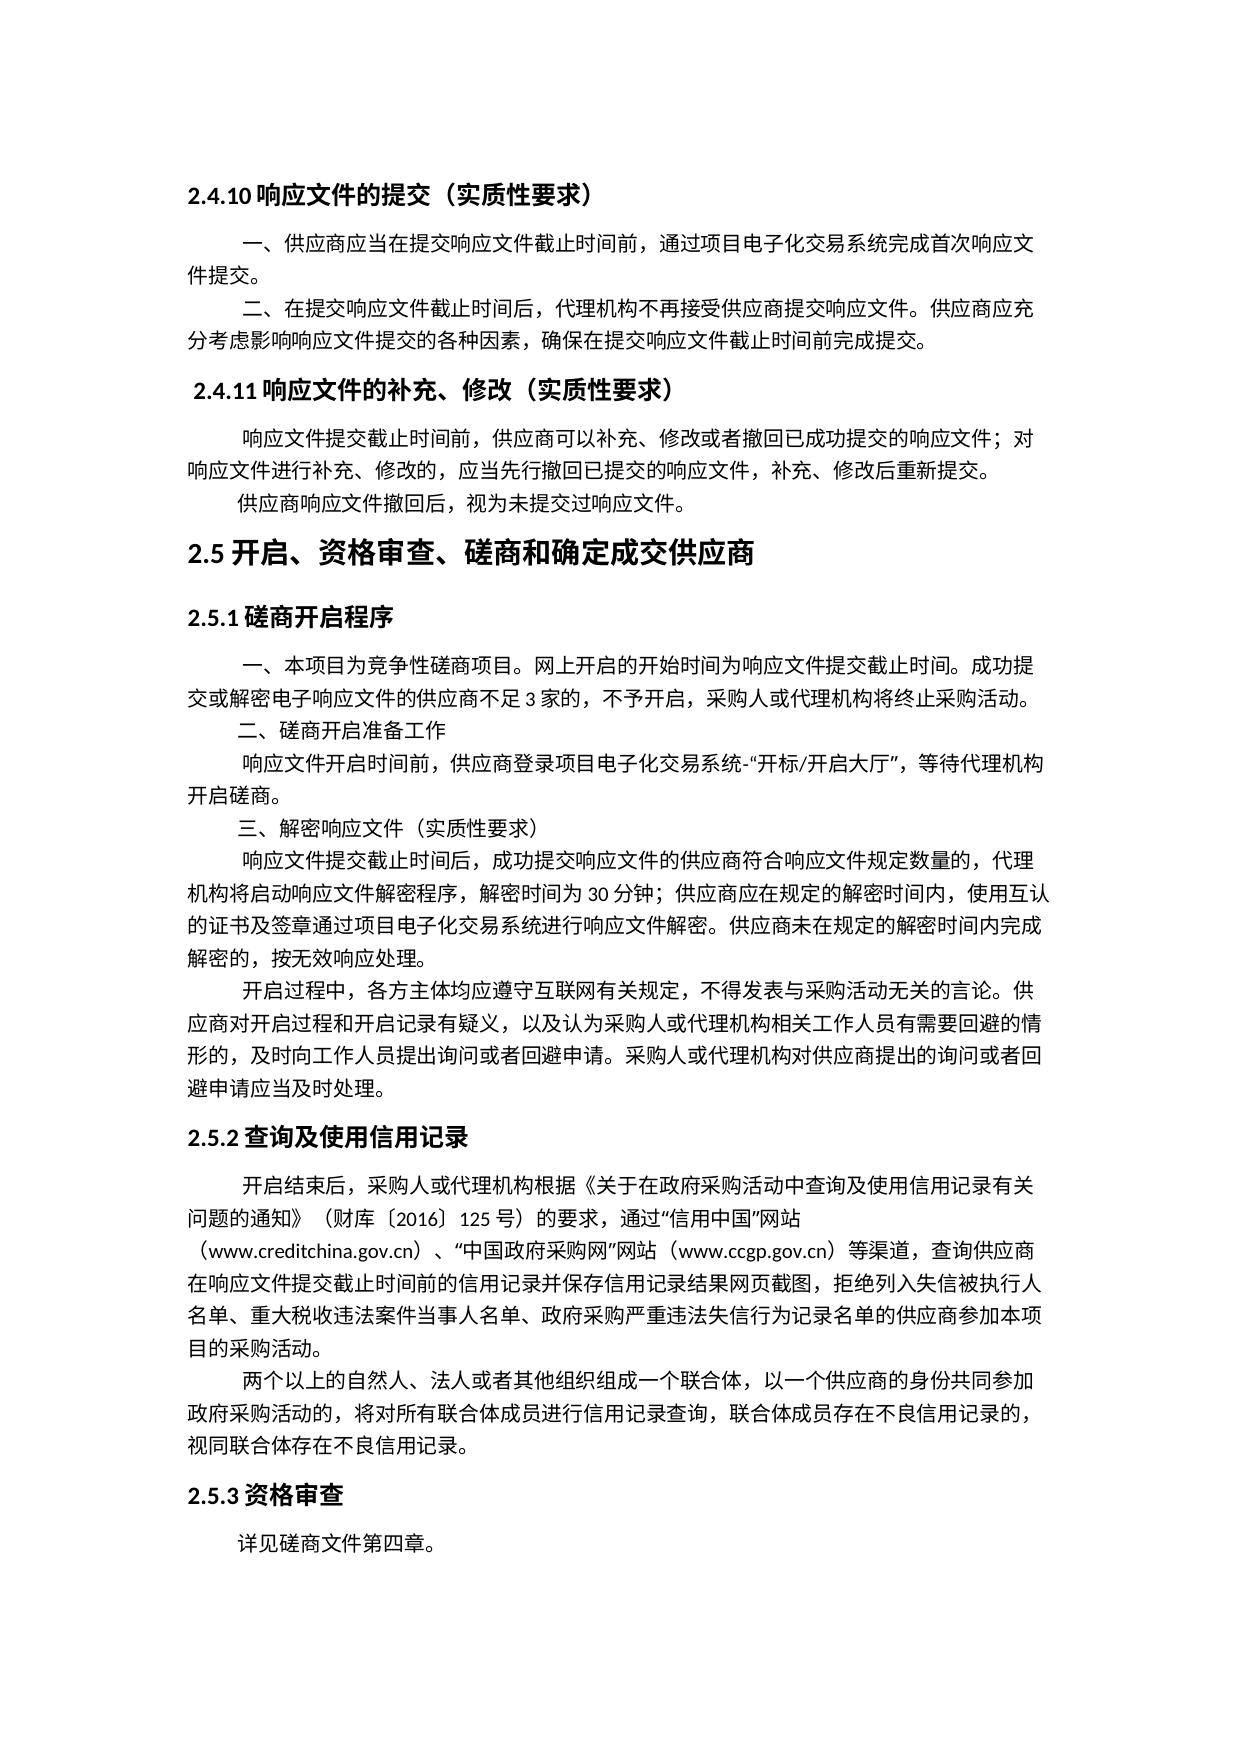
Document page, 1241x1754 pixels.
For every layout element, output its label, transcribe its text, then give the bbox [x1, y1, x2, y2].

text 二、磋商开启准备工作 [187, 714, 1053, 747]
text 2.5开启、资格审查、磋商和确定成交供应商 [187, 519, 1053, 584]
text 详见磋商文件第四章。 [187, 1527, 1053, 1559]
text 三、解密响应文件（实质性要求） [187, 812, 1053, 844]
text 2.4.10响应文件的提交（实质性要求） [187, 162, 1053, 227]
text 供应商响应文件撤回后，视为未提交过响应文件。 [187, 487, 1053, 519]
text 一、本项目为竞争性磋商项目。网上开启的开始时间为响应文件提交截止时间。成功提交或解密电子响应文件的供应商不足3家的，不予开启，采购人或代理机构将终止采购活动。 [187, 649, 1053, 714]
text 响应文件开启时间前，供应商登录项目电子化交易系统-“开标/开启大厅”，等待代理机构开启磋商。 [187, 747, 1053, 812]
text 2.5.1磋商开启程序 [187, 584, 1053, 649]
text 响应文件提交截止时间后，成功提交响应文件的供应商符合响应文件规定数量的，代理机构将启动响应文件解密程序，解密时间为30分钟；供应商应在规定的解密时间内，使用互认的证书及签章通过项目电子化交易系统进行响应文件解密。供应商未在规定的解密时间内完成解密的，按无效响应处理。 [187, 844, 1053, 974]
text 2.5.3资格审查 [187, 1462, 1053, 1527]
text 二、在提交响应文件截止时间后，代理机构不再接受供应商提交响应文件。供应商应充分考虑影响响应文件提交的各种因素，确保在提交响应文件截止时间前完成提交。 [187, 292, 1053, 357]
text 2.5.2查询及使用信用记录 [187, 1104, 1053, 1169]
text 2.4.11响应文件的补充、修改（实质性要求） [187, 357, 1053, 422]
text 两个以上的自然人、法人或者其他组织组成一个联合体，以一个供应商的身份共同参加政府采购活动的，将对所有联合体成员进行信用记录查询，联合体成员存在不良信用记录的，视同联合体存在不良信用记录。 [187, 1364, 1053, 1462]
text 开启过程中，各方主体均应遵守互联网有关规定，不得发表与采购活动无关的言论。供应商对开启过程和开启记录有疑义，以及认为采购人或代理机构相关工作人员有需要回避的情形的，及时向工作人员提出询问或者回避申请。采购人或代理机构对供应商提出的询问或者回避申请应当及时处理。 [187, 974, 1053, 1104]
text 响应文件提交截止时间前，供应商可以补充、修改或者撤回已成功提交的响应文件；对响应文件进行补充、修改的，应当先行撤回已提交的响应文件，补充、修改后重新提交。 [187, 422, 1053, 487]
text 一、供应商应当在提交响应文件截止时间前，通过项目电子化交易系统完成首次响应文件提交。 [187, 227, 1053, 292]
text 开启结束后，采购人或代理机构根据《关于在政府采购活动中查询及使用信用记录有关问题的通知》（财库〔2016〕125号）的要求，通过“信用中国”网站（www.creditchina.gov.cn）、“中国政府采购网”网站（www.ccgp.gov.cn）等渠道，查询供应商在响应文件提交截止时间前的信用记录并保存信用记录结果网页截图，拒绝列入失信被执行人名单、重大税收违法案件当事人名单、政府采购严重违法失信行为记录名单的供应商参加本项目的采购活动。 [187, 1169, 1053, 1364]
